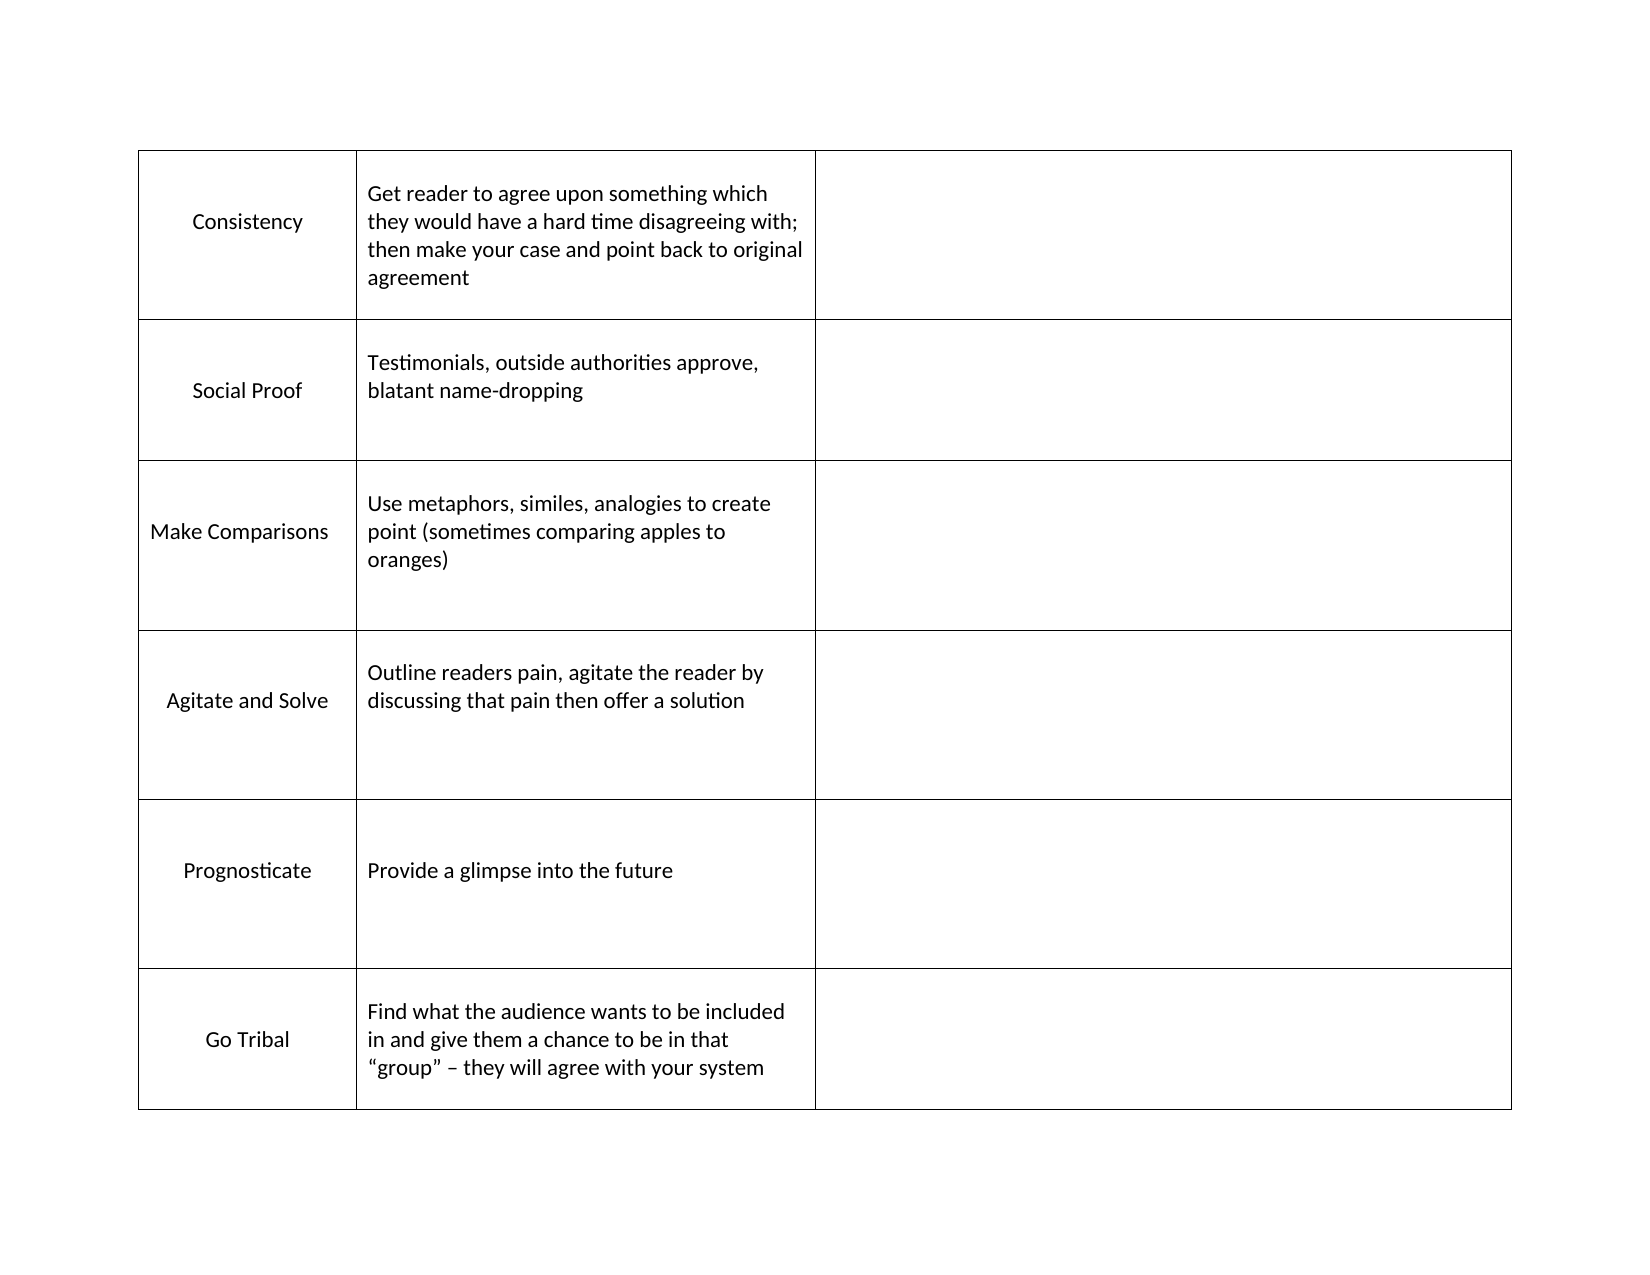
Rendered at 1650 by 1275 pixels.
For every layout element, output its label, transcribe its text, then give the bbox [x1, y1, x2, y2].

table_cell Go Tribal [139, 969, 356, 1109]
table_cell Get reader to agree upon something which they would have a hard time disagreeing with; then make your case and point back to original agreement [357, 151, 815, 319]
table_cell Prognosticate [139, 800, 356, 968]
table_cell Find what the audience wants to be included in and give them a chance to be in that “group” – they will agree with your system [357, 969, 815, 1109]
table_cell Use metaphors, similes, analogies to create point (sometimes comparing apples to oranges) [357, 461, 815, 629]
table_cell Outline readers pain, agitate the reader by discussing that pain then offer a solution [357, 631, 815, 799]
table_cell [816, 969, 1511, 1109]
table_cell Consistency [139, 151, 356, 319]
table_cell Make Comparisons [139, 461, 356, 629]
table_cell [816, 151, 1511, 319]
table_cell Testimonials, outside authorities approve, blatant name-dropping [357, 320, 815, 460]
table_cell [816, 631, 1511, 799]
table_cell [816, 800, 1511, 968]
table_cell Agitate and Solve [139, 631, 356, 799]
table_cell Provide a glimpse into the future [357, 800, 815, 968]
table_cell [816, 320, 1511, 460]
table_cell Social Proof [139, 320, 356, 460]
table_cell [816, 461, 1511, 629]
